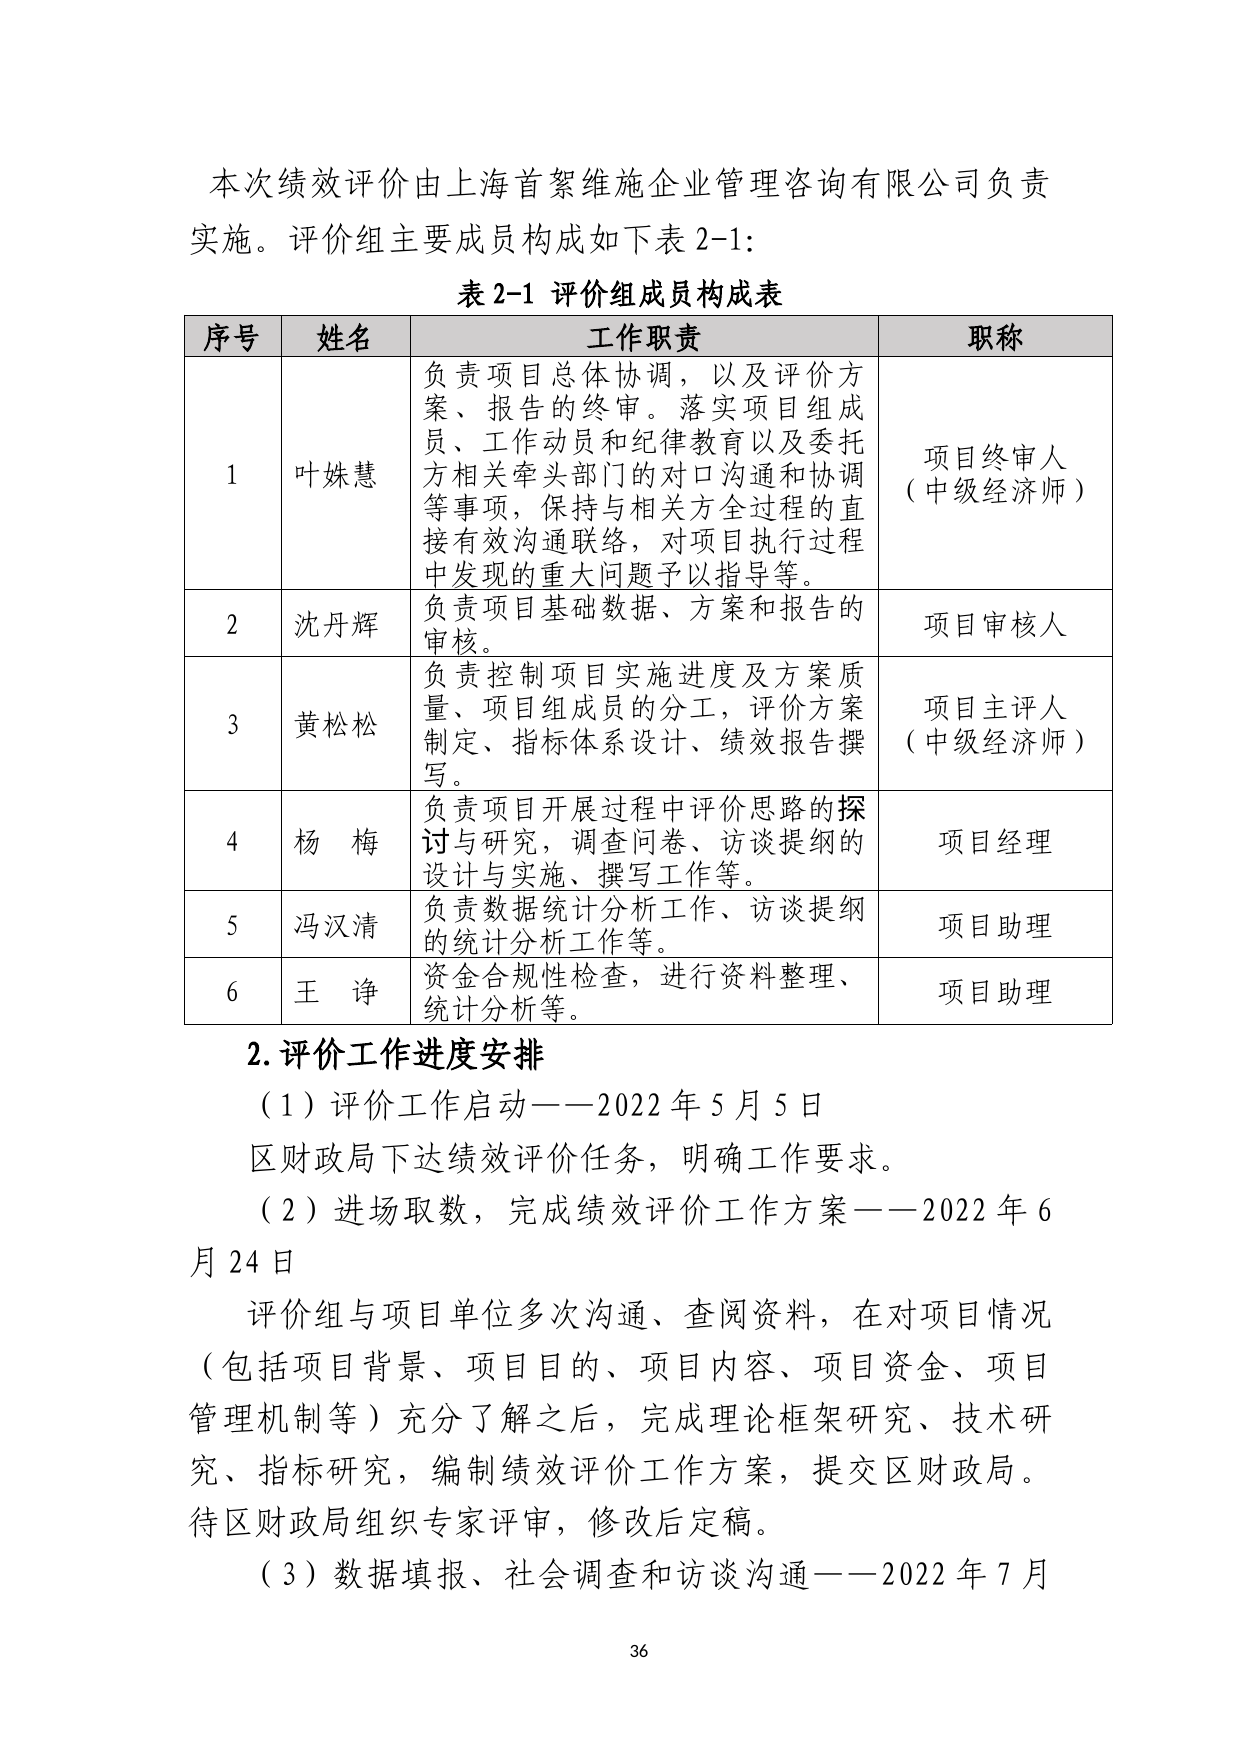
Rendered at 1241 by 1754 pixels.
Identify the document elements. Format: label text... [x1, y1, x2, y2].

table_header 工作职责 [411, 316, 878, 356]
table_cell 负责数据统计分析工作、访谈提纲的统计分析工作等。 [411, 891, 878, 957]
table_cell 负责项目基础数据、方案和报告的审核。 [411, 590, 878, 656]
table_cell 项目助理 [879, 958, 1112, 1024]
table_cell 项目主评人 （中级经济师） [879, 657, 1112, 789]
table_header 姓名 [282, 316, 410, 356]
table_cell 负责项目总体协调，以及评价方案、报告的终审。落实项目组成员、工作动员和纪律教育以及委托方相关牵头部门的对口沟通和协调等事项，保持与相关方全过程的直接有效沟通联络，对项目执行过程中发现的重大问题予以指导等。 [411, 357, 878, 589]
table_cell 3 [185, 657, 281, 789]
table_header 序号 [185, 316, 281, 356]
table_cell 项目终审人 （中级经济师） [879, 357, 1112, 589]
text 2.评价工作进度安排 [187, 1025, 1053, 1076]
table_header 职称 [879, 316, 1112, 356]
table_cell 负责项目开展过程中评价思路的探讨与研究，调查问卷、访谈提纲的设计与实施、撰写工作等。 [411, 791, 878, 890]
table_cell 冯汉清 [282, 891, 410, 957]
table_cell 杨 梅 [282, 791, 410, 890]
table_cell 6 [185, 958, 281, 1024]
table_cell 负责控制项目实施进度及方案质量、项目组成员的分工，评价方案制定、指标体系设计、绩效报告撰写。 [411, 657, 878, 789]
table_cell 5 [185, 891, 281, 957]
table_cell 叶姝慧 [282, 357, 410, 589]
text 评价组与项目单位多次沟通、查阅资料，在对项目情况（包括项目背景、项目目的、项目内容、项目资金、项目管理机制等）充分了解之后，完成理论框架研究、技术研究、指标研究，编制绩效评价工作方案，提交区财政局。待区财政局组织专家评审，修改后定稿。 [187, 1284, 1053, 1545]
table_cell 1 [185, 357, 281, 589]
text 本次绩效评价由上海首絮维施企业管理咨询有限公司负责实施。评价组主要成员构成如下表2-1： [187, 150, 1053, 262]
table_cell 沈丹辉 [282, 590, 410, 656]
table_cell 2 [185, 590, 281, 656]
table_cell 资金合规性检查，进行资料整理、统计分析等。 [411, 958, 878, 1024]
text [187, 1545, 1053, 1597]
text （2）进场取数，完成绩效评价工作方案——2022年6月24日 [187, 1180, 1053, 1284]
table_cell 项目审核人 [879, 590, 1112, 656]
table_cell 项目经理 [879, 791, 1112, 890]
text 表2-1 评价组成员构成表 [187, 262, 1053, 314]
table_cell 黄松松 [282, 657, 410, 789]
table_cell 项目助理 [879, 891, 1112, 957]
text （1）评价工作启动——2022年5月5日 [187, 1076, 1053, 1128]
table_cell 4 [185, 791, 281, 890]
table_cell 王 诤 [282, 958, 410, 1024]
text 区财政局下达绩效评价任务，明确工作要求。 [187, 1128, 1053, 1180]
